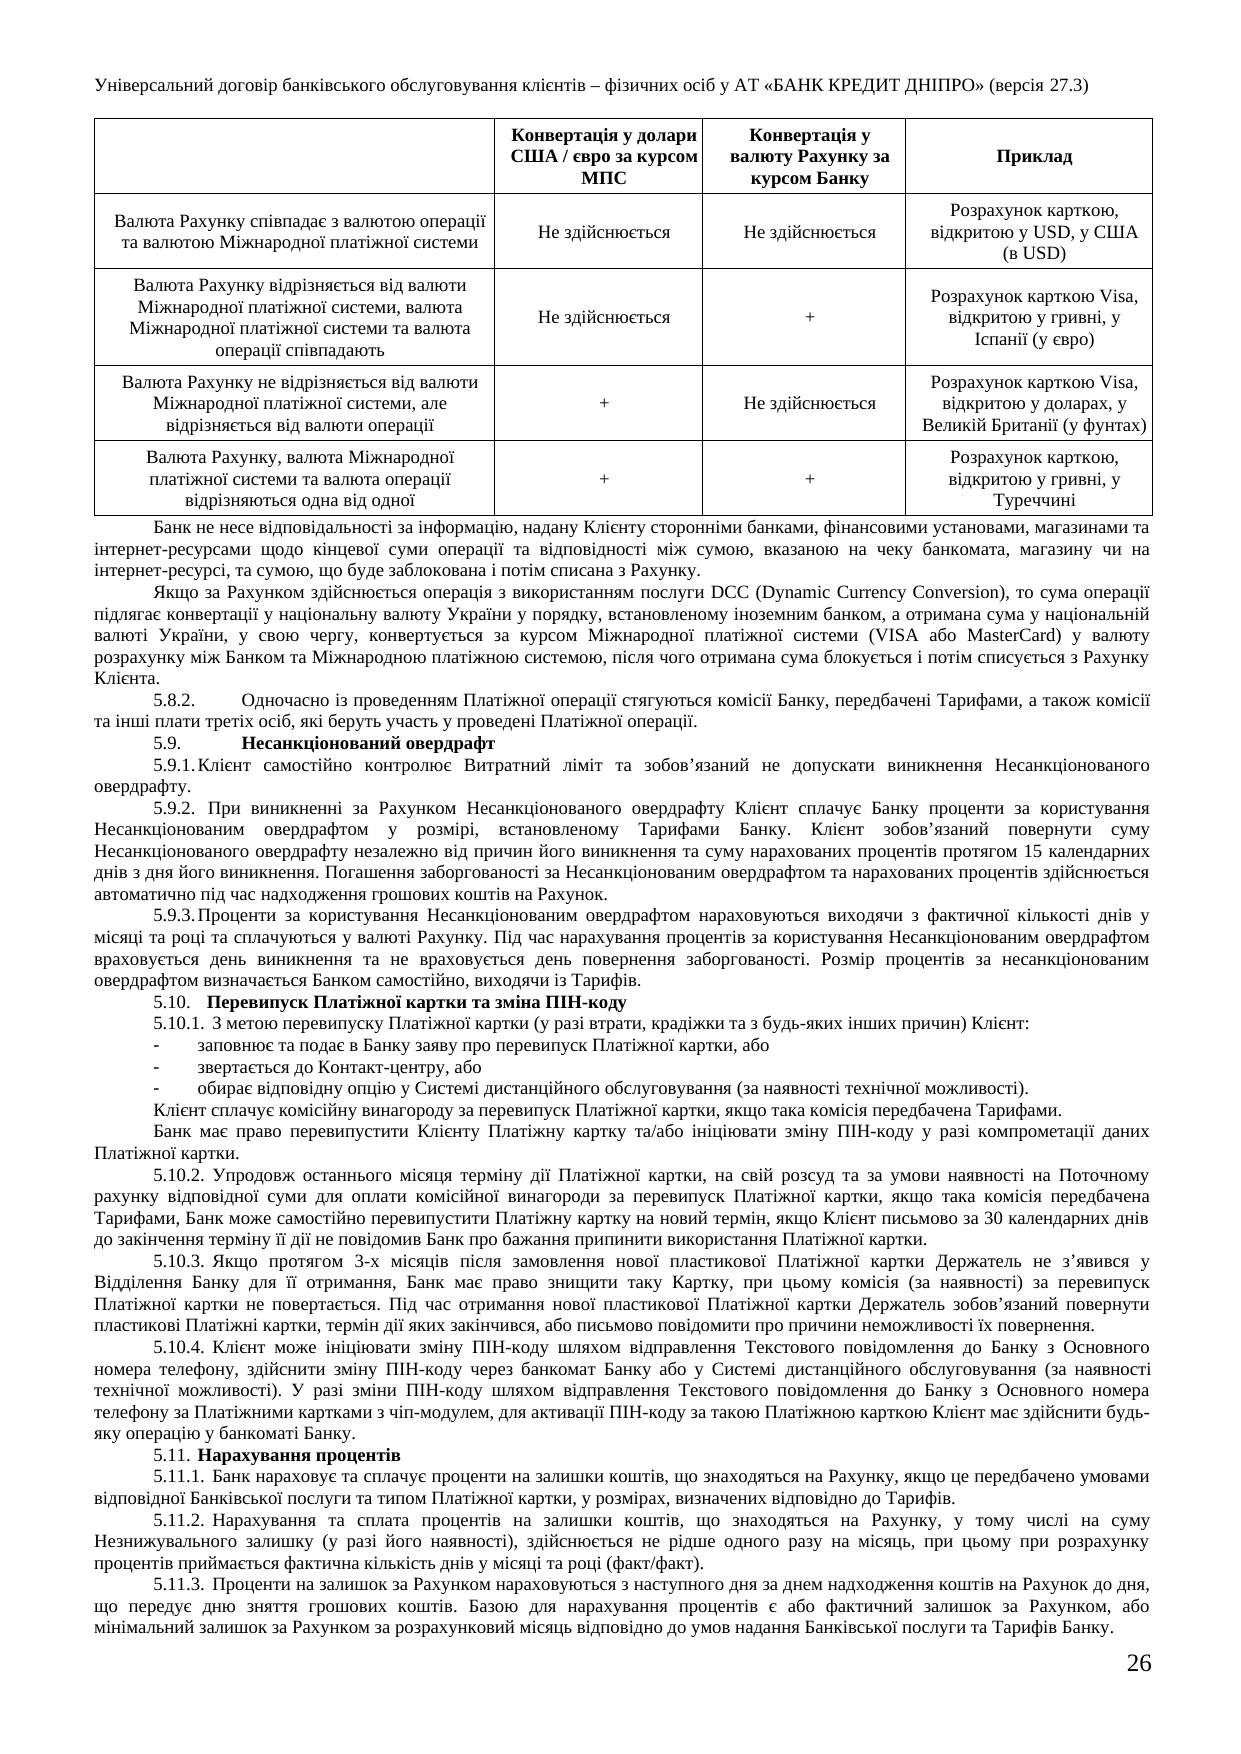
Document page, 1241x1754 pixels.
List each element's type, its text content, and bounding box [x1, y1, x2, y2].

table_header Конвертація у долари США / євро за курсом МПС [495, 119, 702, 193]
list Несанкціонований овердрафт [94, 732, 1152, 753]
table_header Конвертація у валюту Рахунку за курсом Банку [703, 119, 905, 193]
table_header [95, 119, 494, 193]
table_cell + [703, 441, 905, 515]
table_cell Розрахунок карткою Visa, відкритою у гривні, у Іспанії (у євро) [906, 269, 1152, 365]
list Упродовж останнього місяця терміну дії Платіжної картки, на свій розсуд та за умови наявності на Поточному рахунку відповідної суми для оплати комісійної винагороди за перевипуск Платіжної картки, якщо така комісія передбачена Тарифами, Банк може самостійно перевипустити Платіжну картку на новий термін, якщо Клієнт письмово за 30 календарних днів до закінчення терміну її дії не повідомив Банк про бажання припинити використання Платіжної картки. [94, 1163, 1152, 1250]
table_cell Не здійснюється [495, 194, 702, 268]
list Клієнт може ініціювати зміну ПІН-коду шляхом відправлення Текстового повідомлення до Банку з Основного номера телефону, здійснити зміну ПІН-коду через банкомат Банку або у Системі дистанційного обслуговування (за наявності технічної можливості). У разі зміни ПІН-коду шляхом відправлення Текстового повідомлення до Банку з Основного номера телефону за Платіжними картками з чіп-модулем, для активації ПІН-коду за такою Платіжною карткою Клієнт має здійснити будь-яку операцію у банкоматі Банку. [94, 1336, 1152, 1444]
list Перевипуск Платіжної картки та зміна ПІН-коду [94, 991, 1152, 1012]
table_cell + [703, 269, 905, 365]
table_cell Не здійснюється [495, 269, 702, 365]
table_cell Не здійснюється [703, 366, 905, 440]
list З метою перевипуску Платіжної картки (у разі втрати, крадіжки та з будь-яких інших причин) Клієнт: [94, 1012, 1152, 1034]
text Клієнт сплачує комісійну винагороду за перевипуск Платіжної картки, якщо така комісія передбачена Тарифами. [94, 1099, 1152, 1120]
table_cell Не здійснюється [703, 194, 905, 268]
table_cell Розрахунок карткою, відкритою у гривні, у Туреччині [906, 441, 1152, 515]
list заповнює та подає в Банку заяву про перевипуск Платіжної картки, або [94, 1034, 1152, 1055]
list Проценти на залишок за Рахунком нараховуються з наступного дня за днем надходження коштів на Рахунок до дня, що передує дню зняття грошових коштів. Базою для нарахування процентів є або фактичний залишок за Рахунком, або мінімальний залишок за Рахунком за розрахунковий місяць відповідно до умов надання Банківської послуги та Тарифів Банку. [94, 1573, 1152, 1638]
list звертається до Контакт-центру, або [94, 1055, 1152, 1077]
table_cell Розрахунок карткою, відкритою у USD, у США (в USD) [906, 194, 1152, 268]
text Банк має право перевипустити Клієнту Платіжну картку та/або ініціювати зміну ПІН-коду у разі компрометації даних Платіжної картки. [94, 1120, 1152, 1163]
table_cell + [495, 366, 702, 440]
list Одночасно із проведенням Платіжної операції стягуються комісії Банку, передбачені Тарифами, а також комісії та інші плати третіх осіб, які беруть участь у проведені Платіжної операції. [94, 689, 1152, 732]
list обирає відповідну опцію у Системі дистанційного обслуговування (за наявності технічної можливості). [94, 1077, 1152, 1099]
table_cell Валюта Рахунку не відрізняється від валюти Міжнародної платіжної системи, але відрізняється від валюти операції [95, 366, 494, 440]
table_cell Валюта Рахунку, валюта Міжнародної платіжної системи та валюта операції відрізняються одна від одної [95, 441, 494, 515]
list Нарахування та сплата процентів на залишки коштів, що знаходяться на Рахунку, у тому числі на суму Незнижувального залишку (у разі його наявності), здійснюється не рідше одного разу на місяць, при цьому при розрахунку процентів приймається фактична кількість днів у місяці та році (факт/факт). [94, 1508, 1152, 1573]
list Нарахування процентів [94, 1444, 1152, 1465]
list Проценти за користування Несанкціонованим овердрафтом нараховуються виходячи з фактичної кількості днів у місяці та році та сплачуються у валюті Рахунку. Під час нарахування процентів за користування Несанкціонованим овердрафтом враховується день виникнення та не враховується день повернення заборгованості. Розмір процентів за несанкціонованим овердрафтом визначається Банком самостійно, виходячи із Тарифів. [94, 904, 1152, 991]
list При виникненні за Рахунком Несанкціонованого овердрафту Клієнт сплачує Банку проценти за користування Несанкціонованим овердрафтом у розмірі, встановленому Тарифами Банку. Клієнт зобов’язаний повернути суму Несанкціонованого овердрафту незалежно від причин його виникнення та суму нарахованих процентів протягом 15 календарних днів з дня його виникнення. Погашення заборгованості за Несанкціонованим овердрафтом та нарахованих процентів здійснюється автоматично під час надходження грошових коштів на Рахунок. [94, 797, 1152, 904]
list Банк нараховує та сплачує проценти на залишки коштів, що знаходяться на Рахунку, якщо це передбачено умовами відповідної Банківської послуги та типом Платіжної картки, у розмірах, визначених відповідно до Тарифів. [94, 1465, 1152, 1508]
table_cell + [495, 441, 702, 515]
text Якщо за Рахунком здійснюється операція з використанням послуги DCC (Dynamic Currency Conversion), то сума операції підлягає конвертації у національну валюту України у порядку, встановленому іноземним банком, а отримана сума у національній валюті України, у свою чергу, конвертується за курсом Міжнародної платіжної системи (VISA або MasterCard) у валюту розрахунку між Банком та Міжнародною платіжною системою, після чого отримана сума блокується і потім списується з Рахунку Клієнта. [94, 581, 1152, 689]
text Банк не несе відповідальності за інформацію, надану Клієнту сторонніми банками, фінансовими установами, магазинами та інтернет-ресурсами щодо кінцевої суми операції та відповідності між сумою, вказаною на чеку банкомата, магазину чи на інтернет-ресурсі, та сумою, що буде заблокована і потім списана з Рахунку. [94, 516, 1152, 581]
table_cell Валюта Рахунку співпадає з валютою операції та валютою Міжнародної платіжної системи [95, 194, 494, 268]
table_cell Валюта Рахунку відрізняється від валюти Міжнародної платіжної системи, валюта Міжнародної платіжної системи та валюта операції співпадають [95, 269, 494, 365]
list Клієнт самостійно контролює Витратний ліміт та зобов’язаний не допускати виникнення Несанкціонованого овердрафту. [94, 753, 1152, 797]
table_cell Розрахунок карткою Visa, відкритою у доларах, у Великій Британії (у фунтах) [906, 366, 1152, 440]
list Якщо протягом 3-х місяців після замовлення нової пластикової Платіжної картки Держатель не з’явився у Відділення Банку для її отримання, Банк має право знищити таку Картку, при цьому комісія (за наявності) за перевипуск Платіжної картки не повертається. Під час отримання нової пластикової Платіжної картки Держатель зобов’язаний повернути пластикові Платіжні картки, термін дії яких закінчився, або письмово повідомити про причини неможливості їх повернення. [94, 1250, 1152, 1336]
table_header Приклад [906, 119, 1152, 193]
